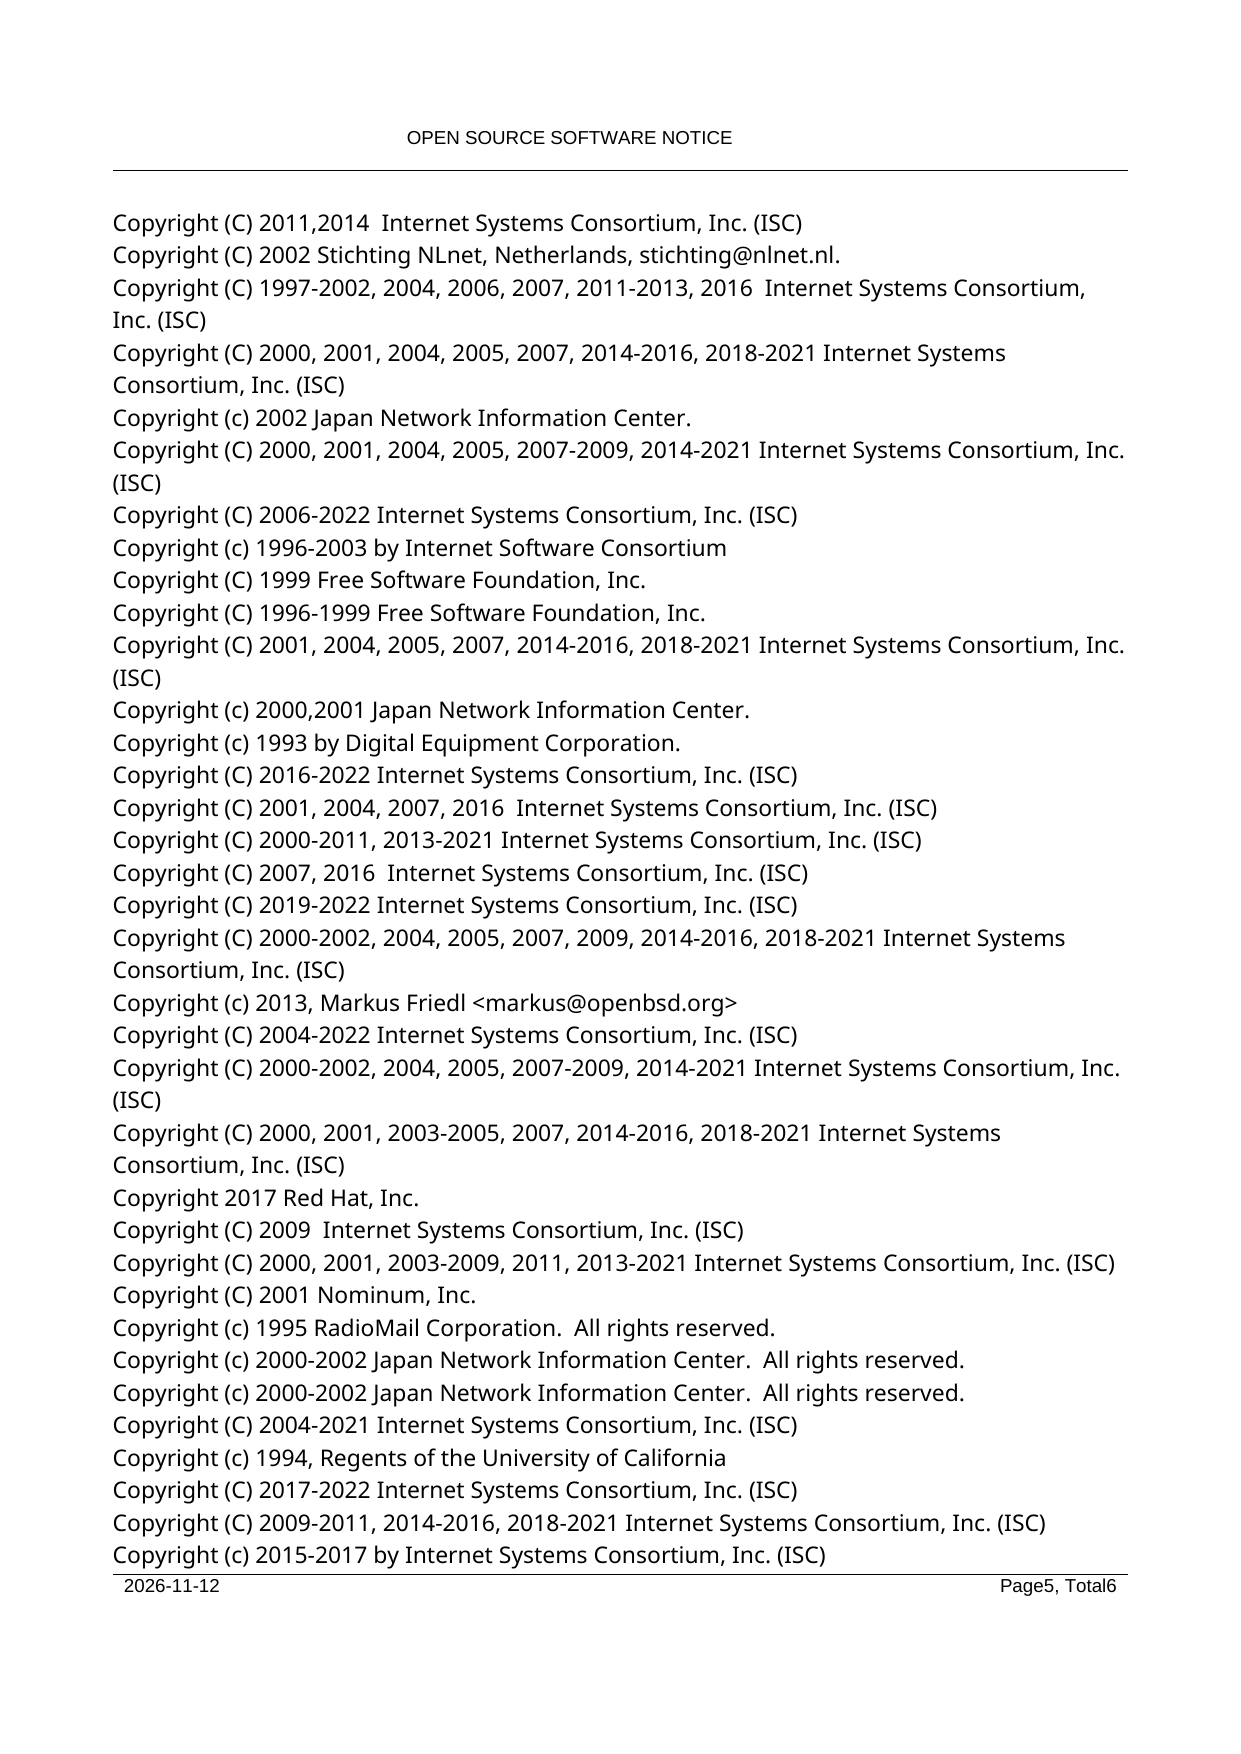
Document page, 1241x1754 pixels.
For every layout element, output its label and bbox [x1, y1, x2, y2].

text [112, 206, 1128, 1571]
